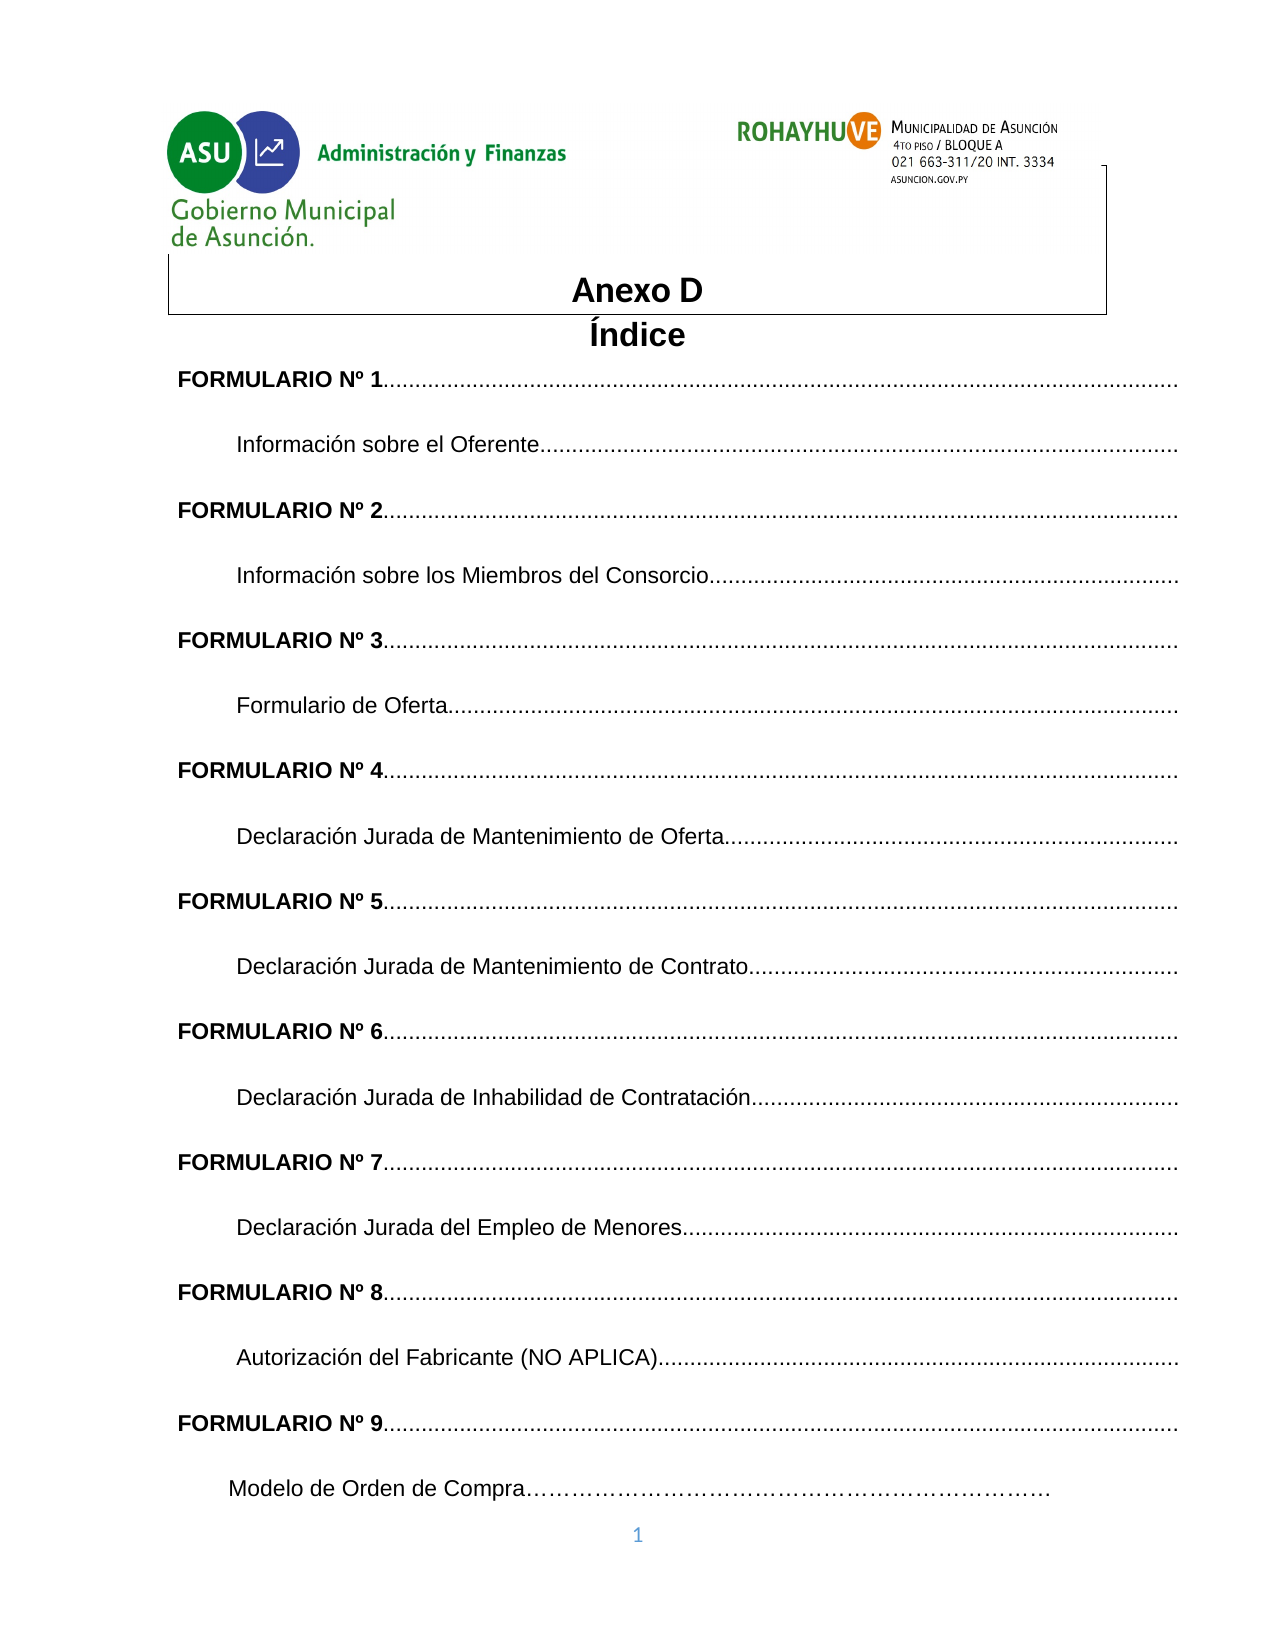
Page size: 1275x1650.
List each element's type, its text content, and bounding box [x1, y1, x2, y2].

text Modelo de Orden de Compra…………………………………………………………… [177, 1475, 1098, 1501]
text FORMULARIO Nº 7 [177, 1149, 1098, 1175]
text Declaración Jurada de Inhabilidad de Contratación [202, 1083, 1098, 1110]
text Anexo D [169, 166, 1106, 314]
text FORMULARIO Nº 8 [177, 1279, 1098, 1306]
text FORMULARIO Nº 5 [177, 888, 1098, 914]
text Información sobre los Miembros del Consorcio [202, 562, 1098, 588]
text FORMULARIO Nº 2 [177, 497, 1098, 523]
text FORMULARIO Nº 4 [177, 757, 1098, 784]
text FORMULARIO Nº 1 [177, 366, 1098, 393]
text Declaración Jurada de Mantenimiento de Contrato [202, 953, 1098, 979]
text Autorización del Fabricante (NO APLICA) [202, 1344, 1098, 1371]
text Índice [177, 315, 1098, 354]
text FORMULARIO Nº 3 [177, 627, 1098, 653]
text FORMULARIO Nº 9 [177, 1409, 1098, 1436]
text Formulario de Oferta [202, 692, 1098, 719]
picture [161, 103, 1102, 253]
text Información sobre el Oferente [202, 431, 1098, 458]
text FORMULARIO Nº 6 [177, 1018, 1098, 1045]
text Declaración Jurada del Empleo de Menores [202, 1214, 1098, 1240]
text Declaración Jurada de Mantenimiento de Oferta [202, 823, 1098, 849]
